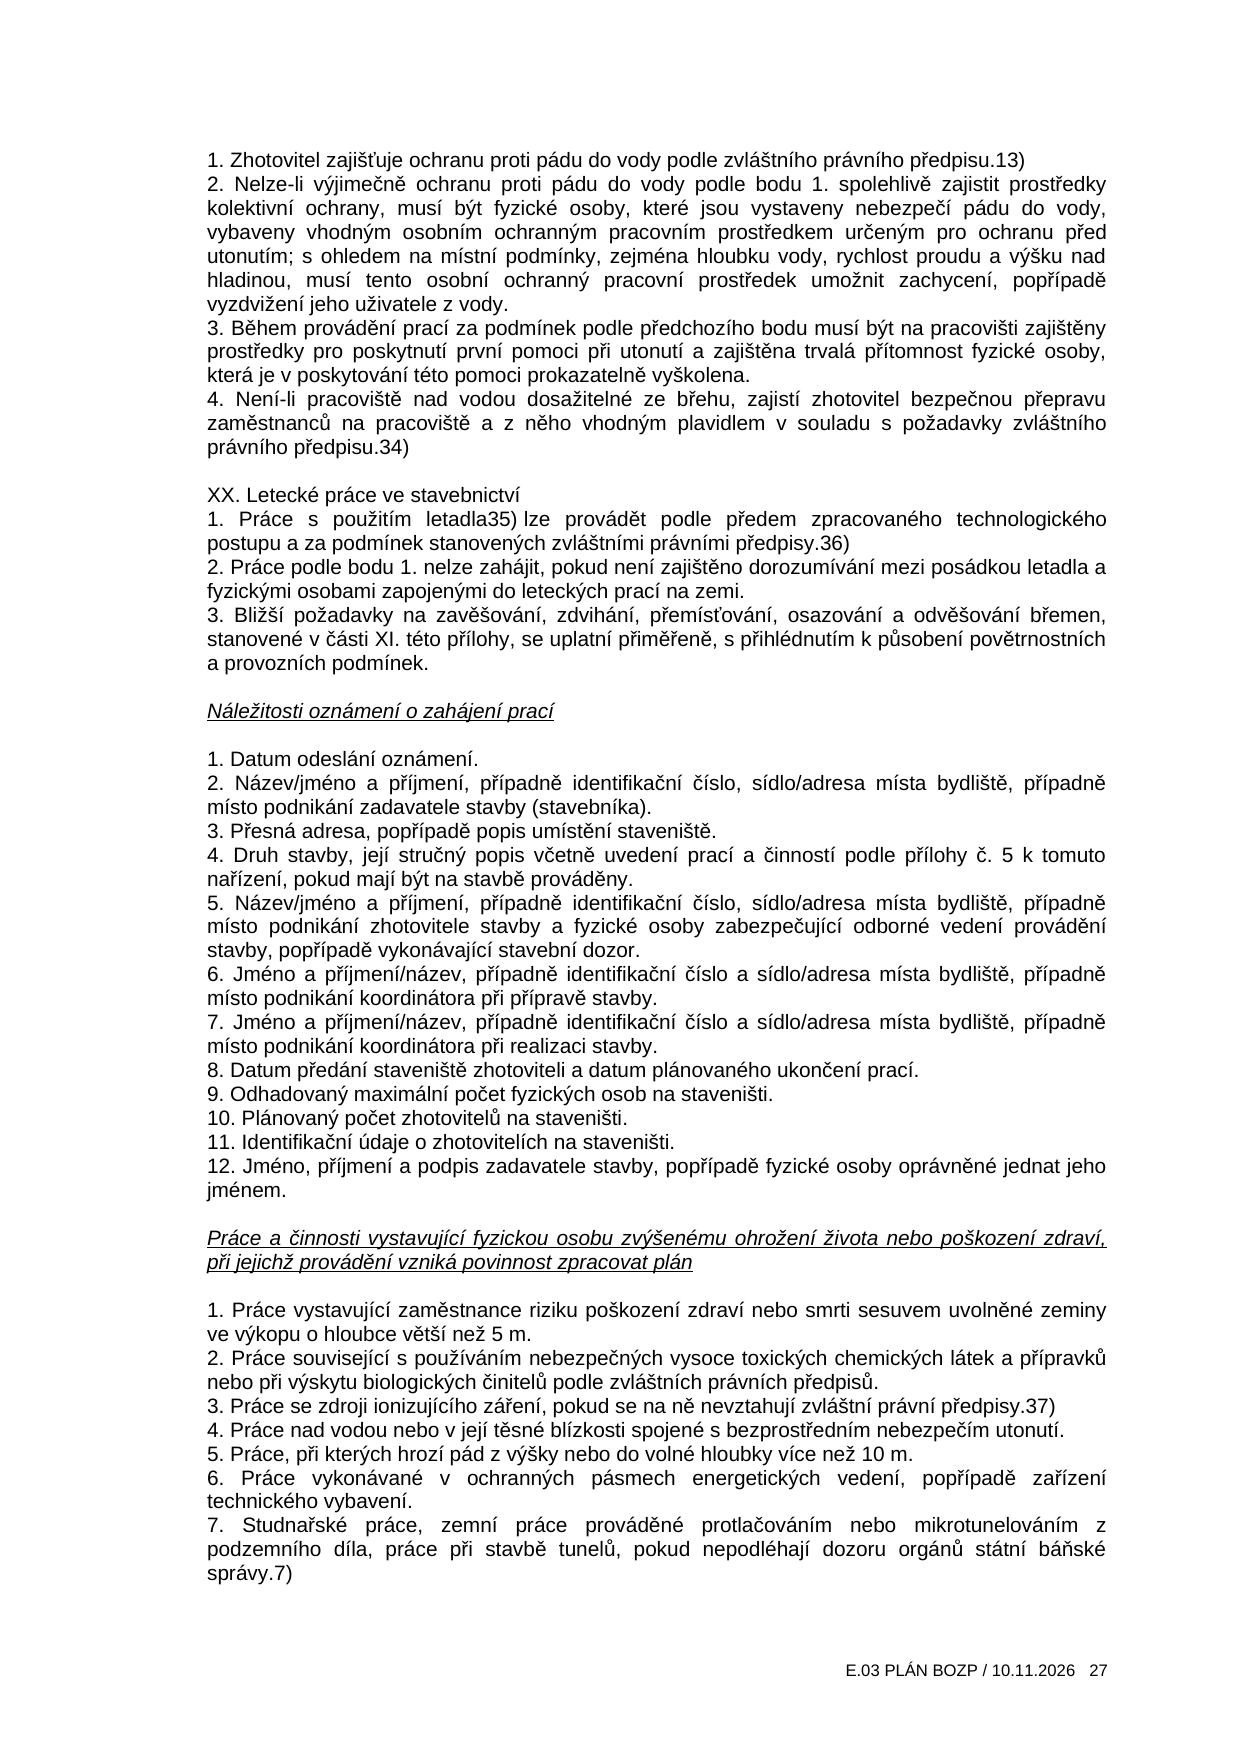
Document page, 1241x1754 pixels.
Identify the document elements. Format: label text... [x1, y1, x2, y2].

text Náležitosti oznámení o zahájení prací [207, 699, 1107, 723]
text 4. Není-li pracoviště nad vodou dosažitelné ze břehu, zajistí zhotovitel bezpečnou přepravu zaměstnanců na pracoviště a z něho vhodným plavidlem v souladu s požadavky zvláštního právního předpisu.34) [207, 387, 1107, 459]
text 2. Práce související s používáním nebezpečných vysoce toxických chemických látek a přípravků nebo při výskytu biologických činitelů podle zvláštních právních předpisů. [207, 1346, 1107, 1393]
text 5. Název/jméno a příjmení, případně identifikační číslo, sídlo/adresa místa bydliště, případně místo podnikání zhotovitele stavby a fyzické osoby zabezpečující odborné vedení provádění stavby, popřípadě vykonávající stavební dozor. [207, 890, 1107, 962]
text 1. Zhotovitel zajišťuje ochranu proti pádu do vody podle zvláštního právního předpisu.13) [207, 148, 1107, 172]
text 9. Odhadovaný maximální počet fyzických osob na staveništi. [207, 1082, 1107, 1106]
text 3. Práce se zdroji ionizujícího záření, pokud se na ně nevztahují zvláštní právní předpisy.37) [207, 1393, 1107, 1417]
text 1. Práce vystavující zaměstnance riziku poškození zdraví nebo smrti sesuvem uvolněné zeminy ve výkopu o hloubce větší než 5 m. [207, 1298, 1107, 1346]
text 3. Během provádění prací za podmínek podle předchozího bodu musí být na pracovišti zajištěny prostředky pro poskytnutí první pomoci při utonutí a zajištěna trvalá přítomnost fyzické osoby, která je v poskytování této pomoci prokazatelně vyškolena. [207, 315, 1107, 387]
text 4. Práce nad vodou nebo v její těsné blízkosti spojené s bezprostředním nebezpečím utonutí. [207, 1417, 1107, 1441]
text 10. Plánovaný počet zhotovitelů na staveništi. [207, 1106, 1107, 1130]
text 12. Jméno, příjmení a podpis zadavatele stavby, popřípadě fyzické osoby oprávněné jednat jeho jménem. [207, 1154, 1107, 1202]
text 5. Práce, při kterých hrozí pád z výšky nebo do volné hloubky více než 10 m. [207, 1441, 1107, 1465]
text 7. Studnařské práce, zemní práce prováděné protlačováním nebo mikrotunelováním z podzemního díla, práce při stavbě tunelů, pokud nepodléhají dozoru orgánů státní báňské správy.7) [207, 1513, 1107, 1585]
text 6. Práce vykonávané v ochranných pásmech energetických vedení, popřípadě zařízení technického vybavení. [207, 1465, 1107, 1513]
text 3. Bližší požadavky na zavěšování, zdvihání, přemísťování, osazování a odvěšování břemen, stanovené v části XI. této přílohy, se uplatní přiměřeně, s přihlédnutím k působení povětrnostních a provozních podmínek. [207, 603, 1107, 675]
text 2. Práce podle bodu 1. nelze zahájit, pokud není zajištěno dorozumívání mezi posádkou letadla a fyzickými osobami zapojenými do leteckých prací na zemi. [207, 555, 1107, 603]
text 6. Jméno a příjmení/název, případně identifikační číslo a sídlo/adresa místa bydliště, případně místo podnikání koordinátora při přípravě stavby. [207, 962, 1107, 1010]
text 4. Druh stavby, její stručný popis včetně uvedení prací a činností podle přílohy č. 5 k tomuto nařízení, pokud mají být na stavbě prováděny. [207, 842, 1107, 890]
text 11. Identifikační údaje o zhotovitelích na staveništi. [207, 1130, 1107, 1154]
text Práce a činnosti vystavující fyzickou osobu zvýšenému ohrožení života nebo poškození zdraví, při jejichž provádění vzniká povinnost zpracovat plán [207, 1248, 1107, 1274]
text 1. Práce s použitím letadla35) lze provádět podle předem zpracovaného technologického postupu a za podmínek stanovených zvláštními právními předpisy.36) [207, 507, 1107, 555]
text 7. Jméno a příjmení/název, případně identifikační číslo a sídlo/adresa místa bydliště, případně místo podnikání koordinátora při realizaci stavby. [207, 1010, 1107, 1058]
text 2. Název/jméno a příjmení, případně identifikační číslo, sídlo/adresa místa bydliště, případně místo podnikání zadavatele stavby (stavebníka). [207, 771, 1107, 818]
text 8. Datum předání staveniště zhotoviteli a datum plánovaného ukončení prací. [207, 1058, 1107, 1082]
text XX. Letecké práce ve stavebnictví [207, 483, 1107, 507]
text 3. Přesná adresa, popřípadě popis umístění staveniště. [207, 818, 1107, 842]
text Práce a činnosti vystavující fyzickou osobu zvýšenému ohrožení života nebo poškození zdraví, při jejichž provádění vzniká povinnost zpracovat plán [207, 1226, 1107, 1247]
text 2. Nelze-li výjimečně ochranu proti pádu do vody podle bodu 1. spolehlivě zajistit prostředky kolektivní ochrany, musí být fyzické osoby, které jsou vystaveny nebezpečí pádu do vody, vybaveny vhodným osobním ochranným pracovním prostředkem určeným pro ochranu před utonutím; s ohledem na místní podmínky, zejména hloubku vody, rychlost proudu a výšku nad hladinou, musí tento osobní ochranný pracovní prostředek umožnit zachycení, popřípadě vyzdvižení jeho uživatele z vody. [207, 172, 1107, 315]
text 1. Datum odeslání oznámení. [207, 747, 1107, 771]
